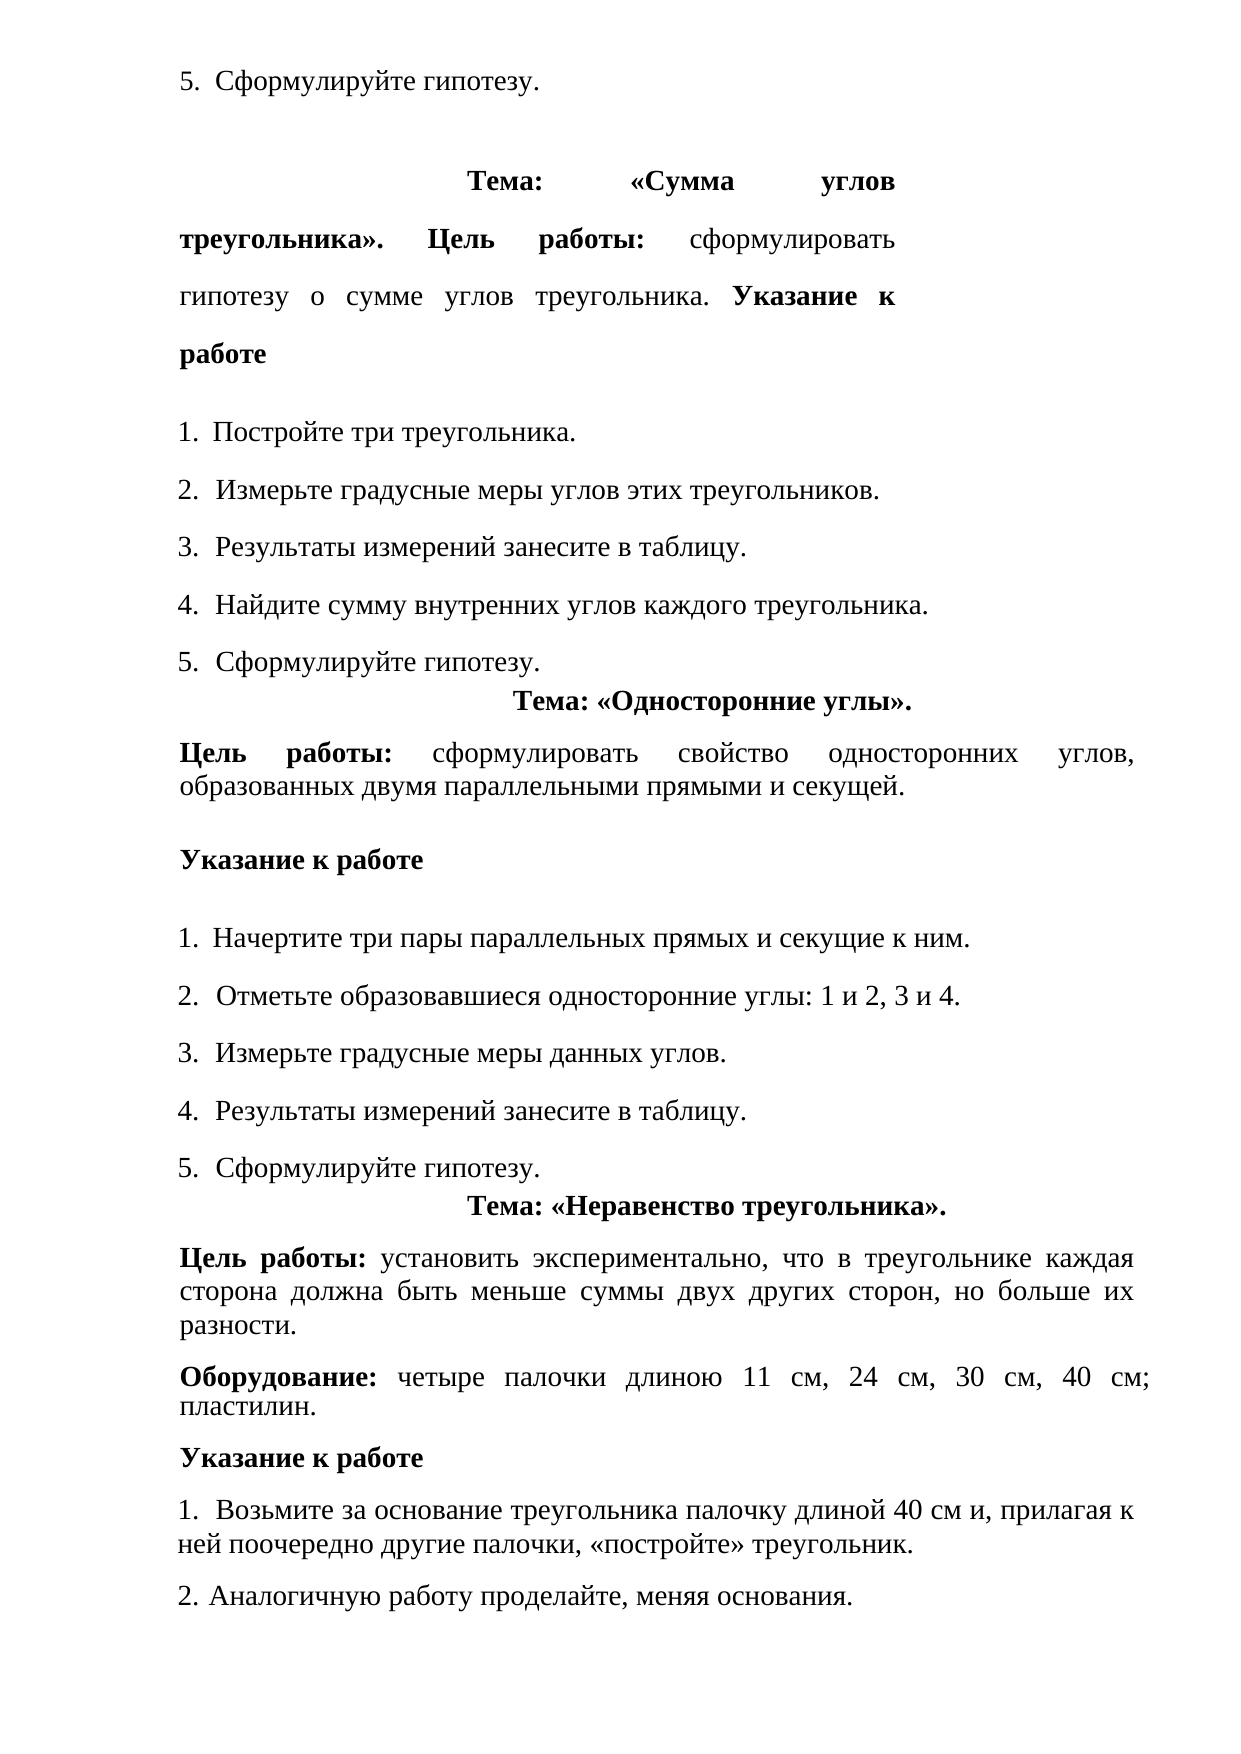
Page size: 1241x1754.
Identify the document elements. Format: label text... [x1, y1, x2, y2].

text Цель работы: установить экспериментально, что в треугольнике каждая сторона должна быть меньше суммы двух других сторон, но больше их разности. [179, 1240, 1135, 1341]
list Возьмите за основание треугольника палочку длиной 40 см и, прилагая к ней поочередно другие палочки, «постройте» треугольник. [177, 1492, 1135, 1560]
list Результаты измерений занесите в таблицу. [177, 1074, 1152, 1132]
list Аналогичную работу проделайте, меняя основания. [177, 1582, 1152, 1612]
list Отметьте образовавшиеся односторонние углы: 1 и 2, 3 и 4. [177, 959, 1152, 1017]
list Найдите сумму внутренних углов каждого треугольника. [177, 568, 1152, 626]
text Тема: «Неравенство треугольника». [179, 1189, 1152, 1222]
text Указание к работе [179, 1444, 1152, 1474]
list Результаты измерений занесите в таблицу. [177, 511, 1152, 568]
text Тема: «Односторонние углы». [513, 683, 1152, 717]
text Тема: «Сумма углов треугольника». Цель работы: сформулировать гипотезу о сумме углов треугольника. Указание к работе [179, 145, 895, 375]
list Измерьте градусные меры данных углов. [177, 1017, 1152, 1074]
list Сформулируйте гипотезу. [177, 626, 1152, 683]
list Сформулируйте гипотезу. [179, 44, 1152, 102]
list Сформулируйте гипотезу. [177, 1132, 1152, 1189]
list Измерьте градусные меры углов этих треугольников. [177, 453, 1152, 511]
text Цель работы: сформулировать свойство односторонних углов, образованных двумя параллельными прямыми и секущей. [179, 735, 1135, 802]
list Постройте три треугольника. [177, 396, 1152, 453]
text Оборудование: четыре палочки длиною 11 см, 24 см, 30 см, 40 см; пластилин. [179, 1363, 1152, 1421]
text Указание к работе [179, 823, 1152, 881]
list Начертите три пары параллельных прямых и секущие к ним. [177, 902, 1152, 959]
